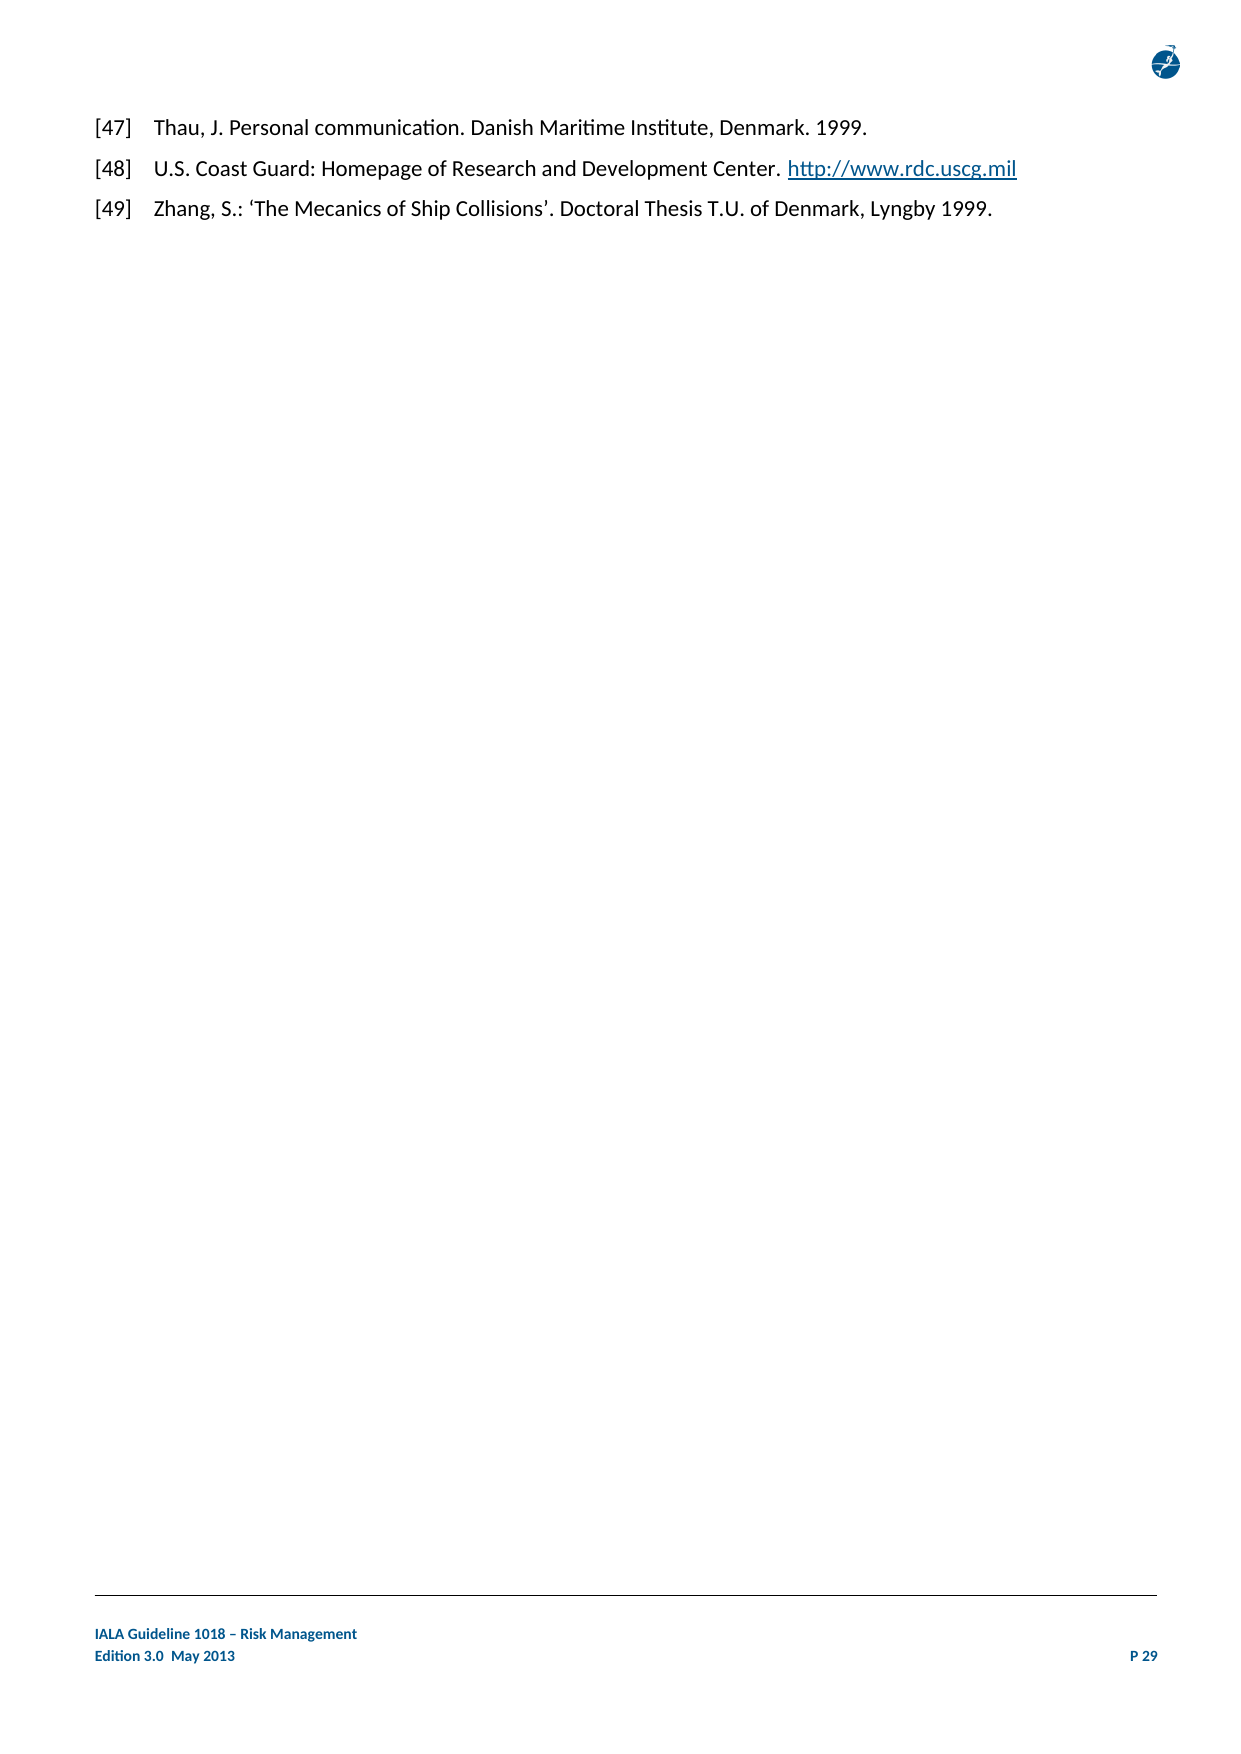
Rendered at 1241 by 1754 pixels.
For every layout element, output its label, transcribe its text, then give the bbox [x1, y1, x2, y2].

text U.S. Coast Guard: Homepage of Research and Development Center. http://www.rdc.uscg.mil [94, 154, 1157, 182]
text Thau, J. Personal communication. Danish Maritime Institute, Denmark. 1999. [94, 113, 1157, 142]
text Zhang, S.: ‘The Mecanics of Ship Collisions’. Doctoral Thesis T.U. of Denmark, Lyngby 1999. [94, 194, 1157, 223]
picture [1120, 0, 1239, 114]
